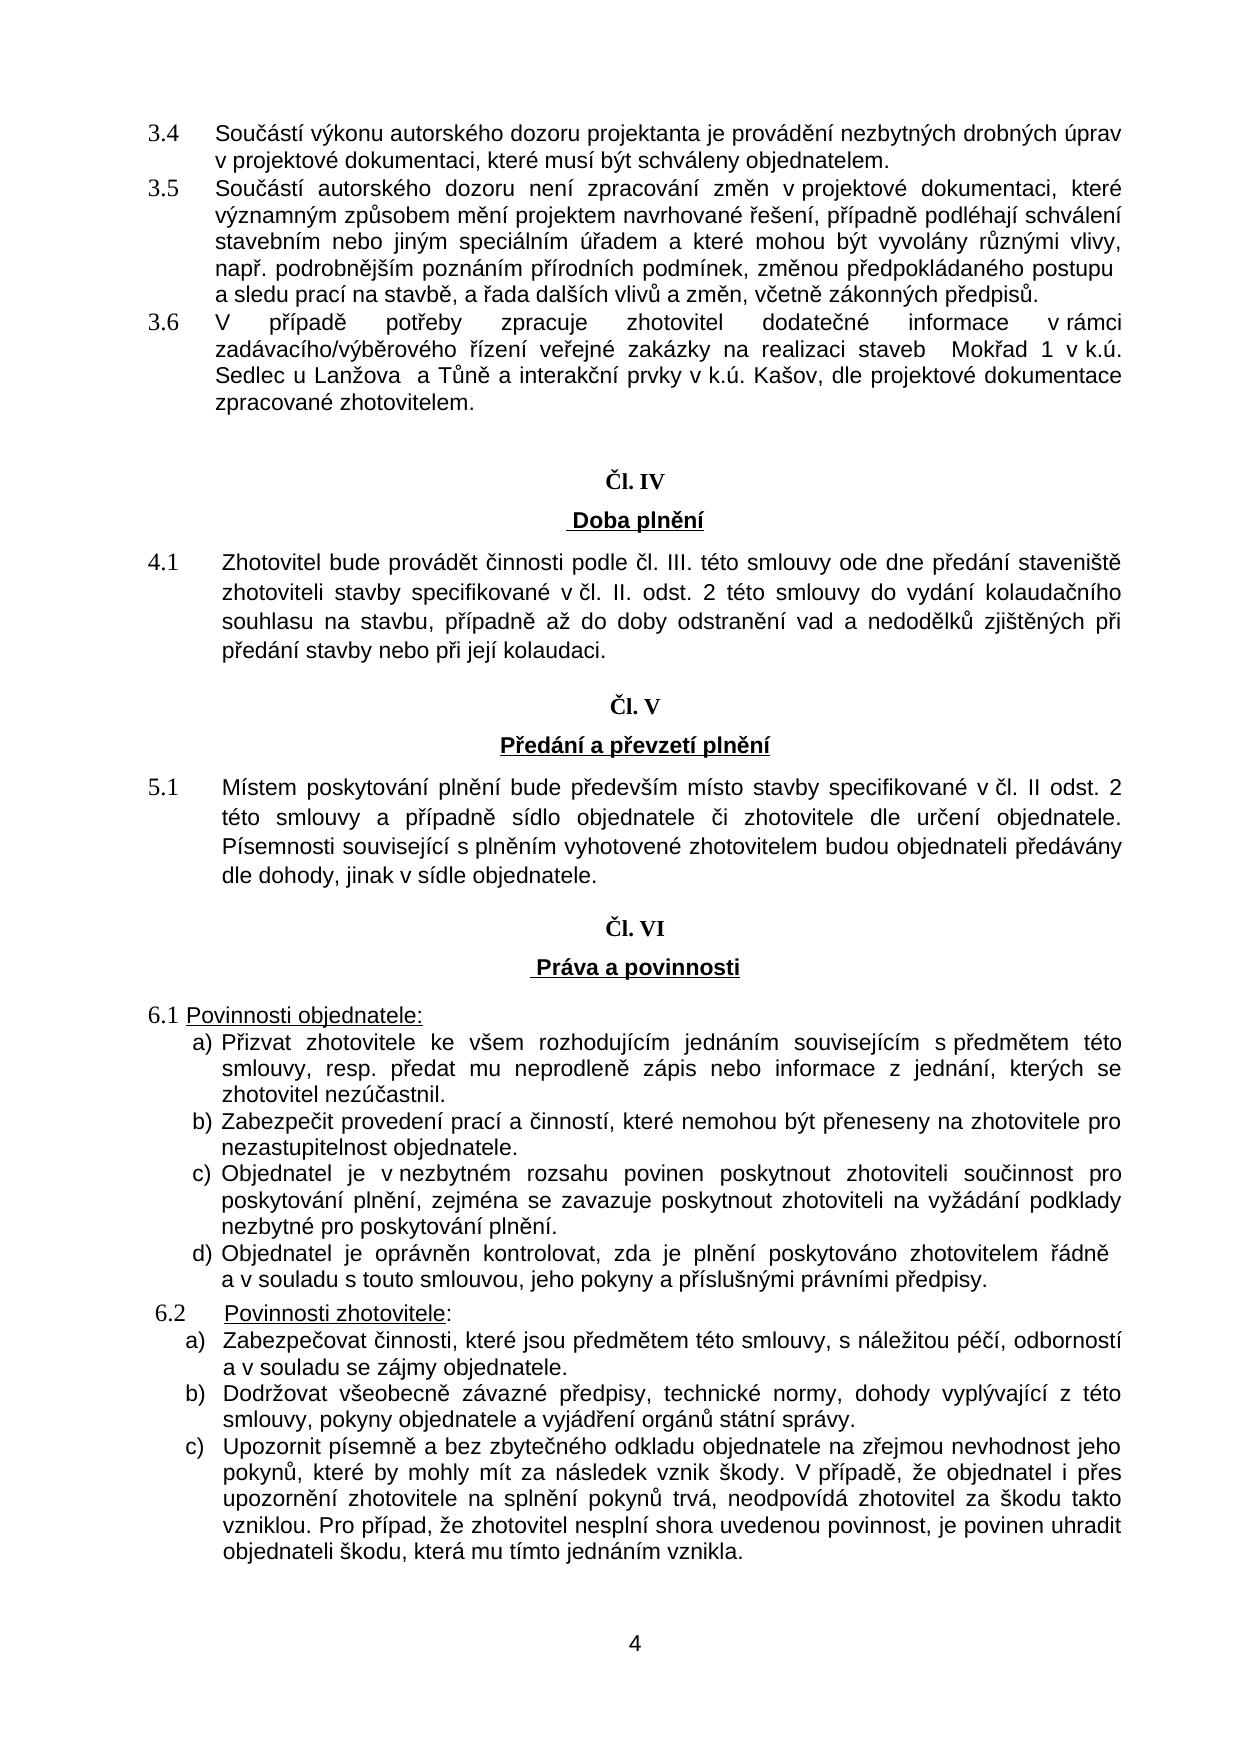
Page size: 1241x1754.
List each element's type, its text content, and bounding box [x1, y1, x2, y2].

list Povinnosti zhotovitele: [154, 1298, 1122, 1327]
subtitle Čl. VI [148, 915, 1122, 941]
subtitle Doba plnění [148, 507, 1122, 534]
subtitle Předání a převzetí plnění [148, 732, 1122, 758]
list Zabezpečit provedení prací a činností, které nemohou být přeneseny na zhotovitele pro nezastupitelnost objednatele. [192, 1108, 1122, 1160]
subtitle Čl. V [148, 693, 1122, 719]
subtitle Čl. IV [148, 468, 1122, 494]
list Objednatel je v nezbytném rozsahu povinen poskytnout zhotoviteli součinnost pro poskytování plnění, zejména se zavazuje poskytnout zhotoviteli na vyžádání podklady nezbytné pro poskytování plnění. [192, 1160, 1122, 1239]
list Součástí autorského dozoru není zpracování změn v projektové dokumentaci, které významným způsobem mění projektem navrhované řešení, případně podléhají schválení stavebním nebo jiným speciálním úřadem a které mohou být vyvolány různými vlivy, např. podrobnějším poznáním přírodních podmínek, změnou předpokládaného postupu a sledu prací na stavbě, a řada dalších vlivů a změn, včetně zákonných předpisů. [148, 173, 1122, 307]
list V případě potřeby zpracuje zhotovitel dodatečné informace v rámci zadávacího/výběrového řízení veřejné zakázky na realizaci staveb Mokřad 1 v k.ú. Sedlec u Lanžova a Tůně a interakční prvky v k.ú. Kašov, dle projektové dokumentace zpracované zhotovitelem. [148, 307, 1122, 415]
list Zhotovitel bude provádět činnosti podle čl. III. této smlouvy ode dne předání staveniště zhotoviteli stavby specifikované v čl. II. odst. 2 této smlouvy do vydání kolaudačního souhlasu na stavbu, případně až do doby odstranění vad a nedodělků zjištěných při předání stavby nebo při její kolaudaci. [148, 547, 1122, 663]
list Dodržovat všeobecně závazné předpisy, technické normy, dohody vyplývající z této smlouvy, pokyny objednatele a vyjádření orgánů státní správy. [185, 1380, 1122, 1433]
list Objednatel je oprávněn kontrolovat, zda je plnění poskytováno zhotovitelem řádně a v souladu s touto smlouvou, jeho pokyny a příslušnými právními předpisy. [192, 1239, 1122, 1292]
subtitle Práva a povinnosti [148, 954, 1122, 981]
list Upozornit písemně a bez zbytečného odkladu objednatele na zřejmou nevhodnost jeho pokynů, které by mohly mít za následek vznik škody. V případě, že objednatel i přes upozornění zhotovitele na splnění pokynů trvá, neodpovídá zhotovitel za škodu takto vzniklou. Pro případ, že zhotovitel nesplní shora uvedenou povinnost, je povinen uhradit objednateli škodu, která mu tímto jednáním vznikla. [185, 1433, 1122, 1564]
list Součástí výkonu autorského dozoru projektanta je provádění nezbytných drobných úprav v projektové dokumentaci, které musí být schváleny objednatelem. [148, 118, 1122, 173]
list Místem poskytování plnění bude především místo stavby specifikované v čl. II odst. 2 této smlouvy a případně sídlo objednatele či zhotovitele dle určení objednatele. Písemnosti související s plněním vyhotovené zhotovitelem budou objednateli předávány dle dohody, jinak v sídle objednatele. [148, 772, 1122, 888]
list Zabezpečovat činnosti, které jsou předmětem této smlouvy, s náležitou péčí, odborností a v souladu se zájmy objednatele. [185, 1327, 1122, 1380]
list Povinnosti objednatele: [148, 1000, 1122, 1029]
list Přizvat zhotovitele ke všem rozhodujícím jednáním souvisejícím s předmětem této smlouvy, resp. předat mu neprodleně zápis nebo informace z jednání, kterých se zhotovitel nezúčastnil. [192, 1029, 1122, 1108]
